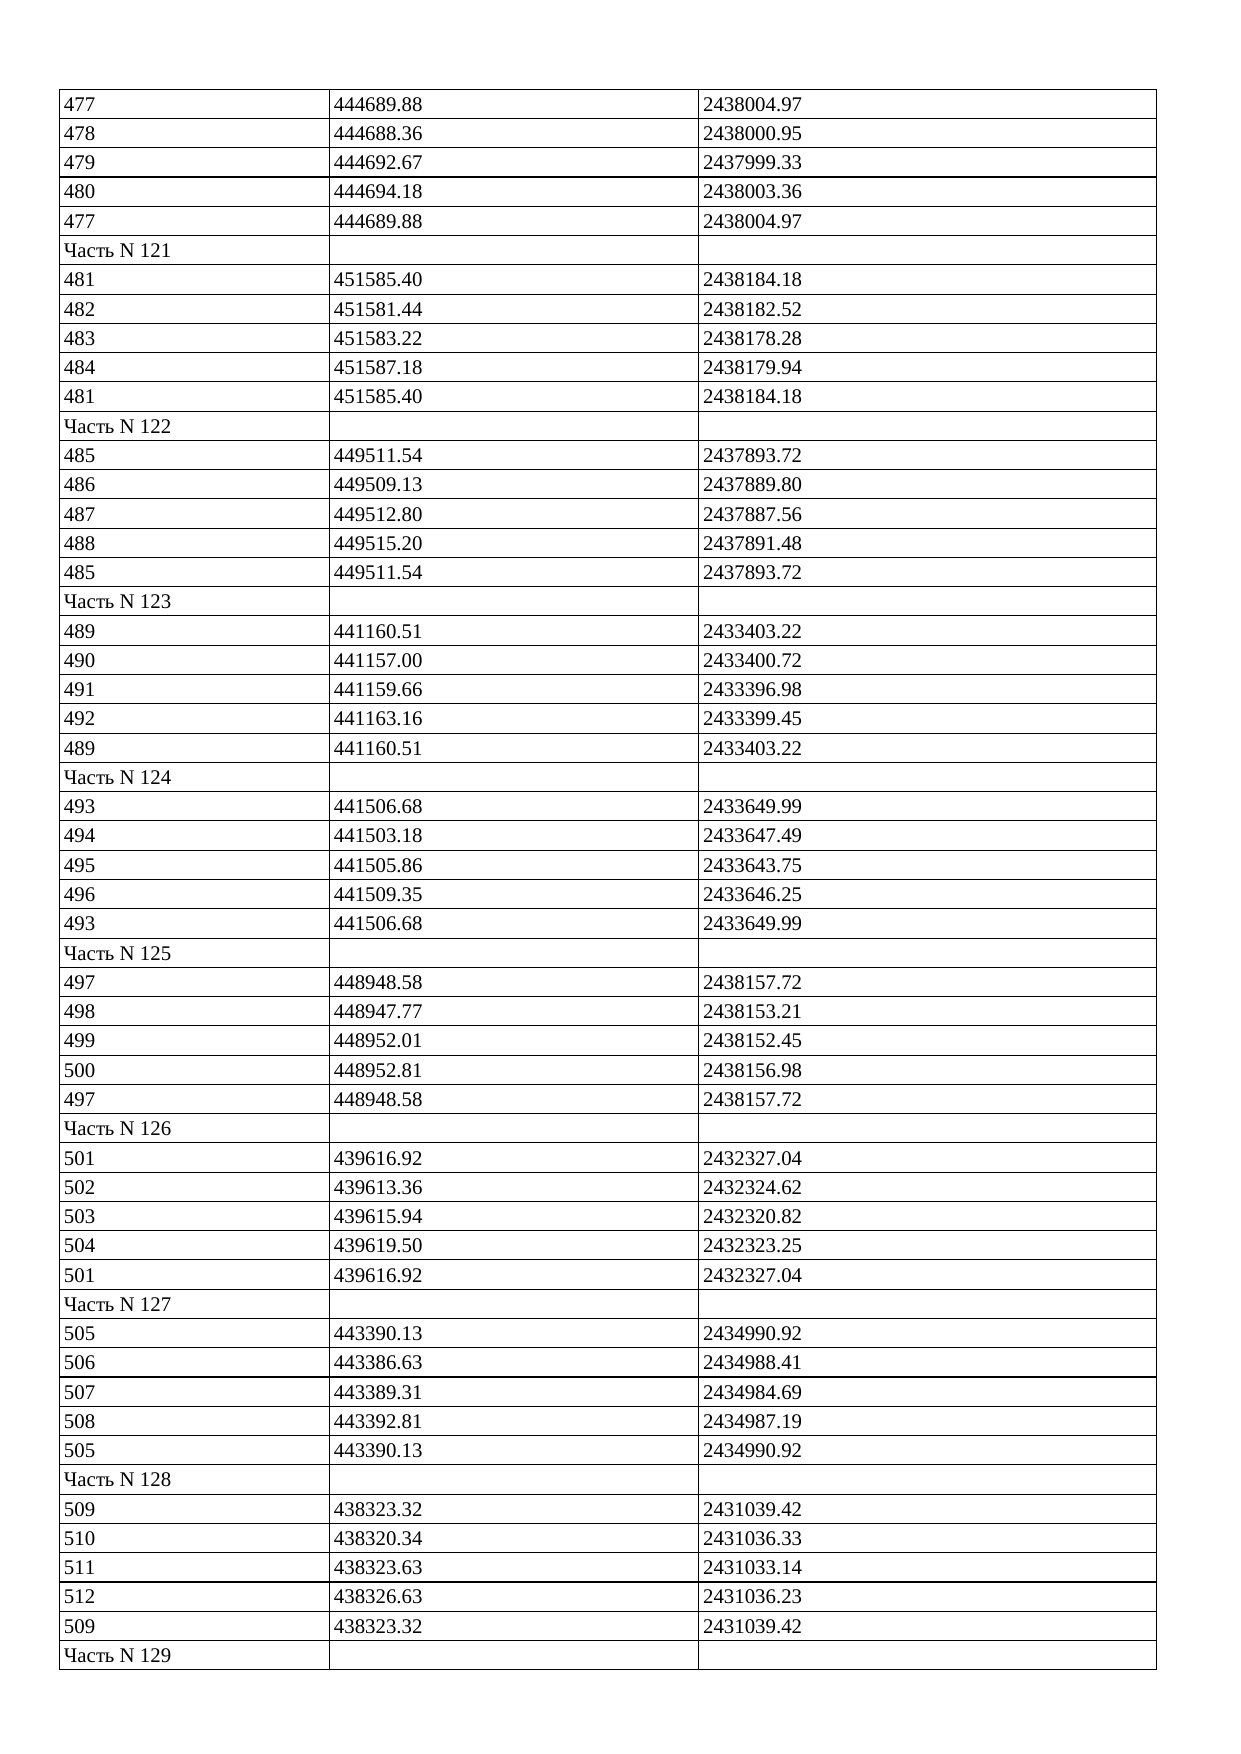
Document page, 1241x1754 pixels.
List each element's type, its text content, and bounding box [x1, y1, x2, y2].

table_cell 2433643.75 [699, 851, 1156, 879]
table_cell [699, 939, 1156, 967]
table_cell 486 [60, 470, 329, 498]
table_cell 2432324.62 [699, 1173, 1156, 1201]
table_cell 2432327.04 [699, 1260, 1156, 1289]
table_cell 479 [60, 148, 329, 176]
table_cell [330, 1465, 698, 1493]
table_cell 443389.31 [330, 1378, 698, 1406]
table_cell 505 [60, 1319, 329, 1347]
table_cell 451581.44 [330, 295, 698, 323]
table_cell 2438157.72 [699, 1085, 1156, 1113]
table_cell 491 [60, 675, 329, 703]
table_cell 477 [60, 90, 329, 118]
table_cell 451587.18 [330, 353, 698, 381]
table_cell 494 [60, 821, 329, 849]
table_cell [330, 1114, 698, 1142]
table_cell 485 [60, 558, 329, 586]
table_cell 483 [60, 324, 329, 352]
table_cell 2434990.92 [699, 1436, 1156, 1464]
table_cell 439619.50 [330, 1231, 698, 1259]
table_cell 2438003.36 [699, 178, 1156, 206]
table_cell 449511.54 [330, 558, 698, 586]
table_cell 2438178.28 [699, 324, 1156, 352]
table_cell 443386.63 [330, 1348, 698, 1376]
table_cell 485 [60, 441, 329, 469]
table_cell 503 [60, 1202, 329, 1230]
table_cell Часть N 124 [60, 763, 329, 791]
table_cell 2438184.18 [699, 382, 1156, 411]
table_cell [699, 236, 1156, 264]
table_cell 443392.81 [330, 1407, 698, 1435]
table_cell 481 [60, 265, 329, 293]
table_cell [699, 763, 1156, 791]
table_cell 2437893.72 [699, 558, 1156, 586]
table_cell [699, 587, 1156, 615]
table_cell 499 [60, 1026, 329, 1054]
table_cell 449515.20 [330, 529, 698, 557]
table_cell 2433396.98 [699, 675, 1156, 703]
table_cell 2434984.69 [699, 1378, 1156, 1406]
table_cell 441163.16 [330, 704, 698, 732]
table_cell 492 [60, 704, 329, 732]
table_cell 438320.34 [330, 1524, 698, 1552]
table_cell 508 [60, 1407, 329, 1435]
table_cell 2438000.95 [699, 119, 1156, 147]
table_cell 505 [60, 1436, 329, 1464]
table_cell 444689.88 [330, 90, 698, 118]
table_cell 2433649.99 [699, 909, 1156, 937]
table_cell 2431039.42 [699, 1495, 1156, 1523]
table_cell 2438179.94 [699, 353, 1156, 381]
table_cell 451585.40 [330, 265, 698, 293]
table_cell 2433400.72 [699, 646, 1156, 674]
table_cell 441503.18 [330, 821, 698, 849]
table_cell 504 [60, 1231, 329, 1259]
table_cell 512 [60, 1583, 329, 1611]
table_cell 451583.22 [330, 324, 698, 352]
table_cell 2433403.22 [699, 616, 1156, 645]
table_cell 441506.68 [330, 792, 698, 820]
table_cell 439613.36 [330, 1173, 698, 1201]
table_cell 507 [60, 1378, 329, 1406]
table_cell 490 [60, 646, 329, 674]
table_cell 438326.63 [330, 1583, 698, 1611]
table_cell 502 [60, 1173, 329, 1201]
table_cell [330, 412, 698, 440]
table_cell 2438153.21 [699, 997, 1156, 1025]
table_cell 2437889.80 [699, 470, 1156, 498]
table_cell [330, 939, 698, 967]
table_cell 480 [60, 178, 329, 206]
table_cell 509 [60, 1612, 329, 1640]
table_cell Часть N 129 [60, 1641, 329, 1669]
table_cell 2438004.97 [699, 207, 1156, 235]
table_cell 498 [60, 997, 329, 1025]
table_cell 443390.13 [330, 1319, 698, 1347]
table_cell 501 [60, 1143, 329, 1172]
table_cell 487 [60, 499, 329, 528]
table_cell 438323.32 [330, 1612, 698, 1640]
table_cell 441509.35 [330, 880, 698, 908]
table_cell 2437887.56 [699, 499, 1156, 528]
table_cell 2432323.25 [699, 1231, 1156, 1259]
table_cell 438323.32 [330, 1495, 698, 1523]
table_cell Часть N 125 [60, 939, 329, 967]
table_cell 2431036.33 [699, 1524, 1156, 1552]
table_cell [699, 1114, 1156, 1142]
table_cell 439616.92 [330, 1143, 698, 1172]
table_cell 2434988.41 [699, 1348, 1156, 1376]
table_cell 2431036.23 [699, 1583, 1156, 1611]
table_cell 482 [60, 295, 329, 323]
table_cell 2431039.42 [699, 1612, 1156, 1640]
table_cell 441157.00 [330, 646, 698, 674]
table_cell 439616.92 [330, 1260, 698, 1289]
table_cell 451585.40 [330, 382, 698, 411]
table_cell 444692.67 [330, 148, 698, 176]
table_cell 448952.01 [330, 1026, 698, 1054]
table_cell [699, 412, 1156, 440]
table_cell 444689.88 [330, 207, 698, 235]
table_cell 488 [60, 529, 329, 557]
table_cell 495 [60, 851, 329, 879]
table_cell 438323.63 [330, 1553, 698, 1581]
table_cell [330, 763, 698, 791]
table_cell 2437999.33 [699, 148, 1156, 176]
table_cell [699, 1465, 1156, 1493]
table_cell 441506.68 [330, 909, 698, 937]
table_cell 481 [60, 382, 329, 411]
table_cell 2434990.92 [699, 1319, 1156, 1347]
table_cell 484 [60, 353, 329, 381]
table_cell 2438184.18 [699, 265, 1156, 293]
table_cell 441159.66 [330, 675, 698, 703]
table_cell Часть N 121 [60, 236, 329, 264]
table_cell 510 [60, 1524, 329, 1552]
table_cell 489 [60, 734, 329, 762]
table_cell [330, 236, 698, 264]
table_cell 448947.77 [330, 997, 698, 1025]
table_cell [699, 1641, 1156, 1669]
table_cell [699, 1290, 1156, 1318]
table_cell 493 [60, 792, 329, 820]
table_cell 2433649.99 [699, 792, 1156, 820]
table_cell 2438156.98 [699, 1056, 1156, 1084]
table_cell 2438157.72 [699, 968, 1156, 996]
table_cell 2437893.72 [699, 441, 1156, 469]
table_cell 511 [60, 1553, 329, 1581]
table_cell 449509.13 [330, 470, 698, 498]
table_cell Часть N 126 [60, 1114, 329, 1142]
table_cell 2431033.14 [699, 1553, 1156, 1581]
table_cell 497 [60, 1085, 329, 1113]
table_cell 2434987.19 [699, 1407, 1156, 1435]
table_cell 444688.36 [330, 119, 698, 147]
table_cell 2437891.48 [699, 529, 1156, 557]
table_cell 2433399.45 [699, 704, 1156, 732]
table_cell 478 [60, 119, 329, 147]
table_cell 2438004.97 [699, 90, 1156, 118]
table_cell [330, 587, 698, 615]
table_cell 500 [60, 1056, 329, 1084]
table_cell 444694.18 [330, 178, 698, 206]
table_cell 2438182.52 [699, 295, 1156, 323]
table_cell Часть N 128 [60, 1465, 329, 1493]
table_cell 509 [60, 1495, 329, 1523]
table_cell 441505.86 [330, 851, 698, 879]
table_cell 441160.51 [330, 616, 698, 645]
table_cell 2432327.04 [699, 1143, 1156, 1172]
table_cell 2432320.82 [699, 1202, 1156, 1230]
table_cell Часть N 123 [60, 587, 329, 615]
table_cell 2433646.25 [699, 880, 1156, 908]
table_cell 489 [60, 616, 329, 645]
table_cell 449511.54 [330, 441, 698, 469]
table_cell 496 [60, 880, 329, 908]
table_cell 2438152.45 [699, 1026, 1156, 1054]
table_cell [330, 1290, 698, 1318]
table_cell 443390.13 [330, 1436, 698, 1464]
table_cell 439615.94 [330, 1202, 698, 1230]
table_cell 493 [60, 909, 329, 937]
table_cell 501 [60, 1260, 329, 1289]
table_cell 477 [60, 207, 329, 235]
table_cell Часть N 122 [60, 412, 329, 440]
table_cell 506 [60, 1348, 329, 1376]
table_cell 441160.51 [330, 734, 698, 762]
table_cell Часть N 127 [60, 1290, 329, 1318]
table_cell 448952.81 [330, 1056, 698, 1084]
table_cell 2433403.22 [699, 734, 1156, 762]
table_cell 448948.58 [330, 1085, 698, 1113]
table_cell [330, 1641, 698, 1669]
table_cell 448948.58 [330, 968, 698, 996]
table_cell 449512.80 [330, 499, 698, 528]
table_cell 497 [60, 968, 329, 996]
table_cell 2433647.49 [699, 821, 1156, 849]
